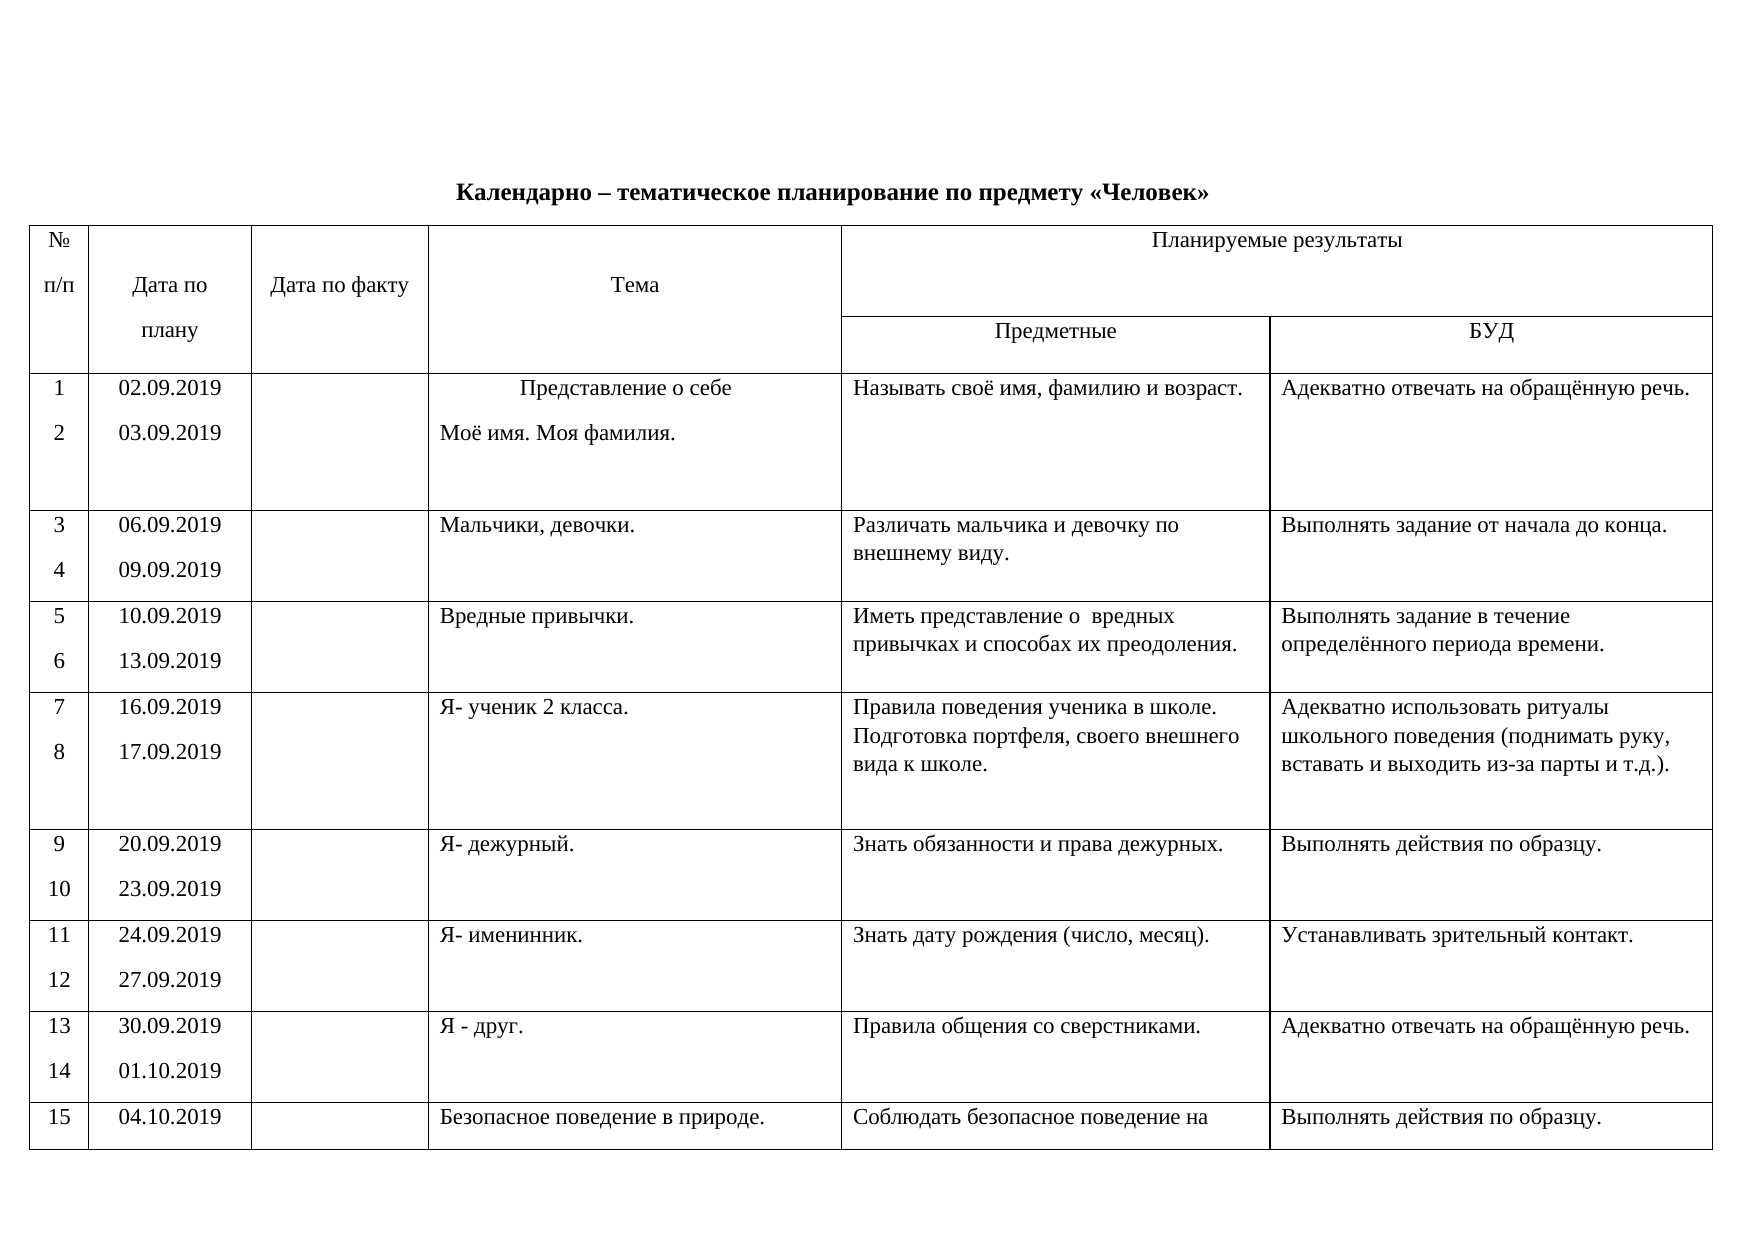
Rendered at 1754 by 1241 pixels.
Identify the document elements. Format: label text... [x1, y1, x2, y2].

table_cell Представление о себе Моё имя. Моя фамилия. [429, 374, 841, 510]
table_cell 9 10 [30, 830, 88, 920]
table_cell Различать мальчика и девочку по внешнему виду. [842, 511, 1269, 601]
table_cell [1271, 1103, 1712, 1148]
table_cell [252, 602, 428, 692]
table_cell [252, 1012, 428, 1102]
table_header Дата по плану [89, 226, 251, 373]
table_cell 15 16 [30, 1103, 88, 1148]
table_cell 1 2 [30, 374, 88, 510]
table_cell Называть своё имя, фамилию и возраст. [842, 374, 1269, 510]
table_cell Правила общения со сверстниками. [842, 1012, 1269, 1102]
table_cell 11 12 [30, 921, 88, 1011]
table_cell [252, 693, 428, 828]
table_cell Выполнять задание в течение определённого периода времени. [1271, 602, 1712, 692]
table_cell [252, 374, 428, 510]
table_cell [429, 1103, 841, 1148]
table_header Планируемые результаты [842, 226, 1712, 316]
table_cell [252, 830, 428, 920]
table_cell 30.09.2019 01.10.2019 [89, 1012, 251, 1102]
table_cell Выполнять задание от начала до конца. [1271, 511, 1712, 601]
table_cell 06.09.2019 09.09.2019 [89, 511, 251, 601]
table_cell Я- дежурный. [429, 830, 841, 920]
table_cell 10.09.2019 13.09.2019 [89, 602, 251, 692]
table_cell Знать обязанности и права дежурных. [842, 830, 1269, 920]
table_cell [252, 511, 428, 601]
table_cell Устанавливать зрительный контакт. [1271, 921, 1712, 1011]
table_cell Адекватно отвечать на обращённую речь. [1271, 374, 1712, 510]
table_header № п/п [30, 226, 88, 373]
table_cell 3 4 [30, 511, 88, 601]
table_cell Вредные привычки. [429, 602, 841, 692]
table_cell Я - друг. [429, 1012, 841, 1102]
table_cell Правила поведения ученика в школе. Подготовка портфеля, своего внешнего вида к школе. [842, 693, 1269, 828]
table_cell Мальчики, девочки. [429, 511, 841, 601]
table_cell [252, 1103, 428, 1148]
table_header Тема [429, 226, 841, 373]
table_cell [842, 1103, 1269, 1148]
table_cell 16.09.2019 17.09.2019 [89, 693, 251, 828]
table_cell Адекватно отвечать на обращённую речь. [1271, 1012, 1712, 1102]
table_cell Иметь представление о вредных привычках и способах их преодоления. [842, 602, 1269, 692]
table_cell [252, 921, 428, 1011]
table_cell Знать дату рождения (число, месяц). [842, 921, 1269, 1011]
text Календарно – тематическое планирование по предмету «Человек» [29, 177, 1636, 206]
table_cell 20.09.2019 23.09.2019 [89, 830, 251, 920]
table_cell Адекватно использовать ритуалы школьного поведения (поднимать руку, вставать и выходить из-за парты и т.д.). [1271, 693, 1712, 828]
table_cell Выполнять действия по образцу. [1271, 830, 1712, 920]
table_cell 7 8 [30, 693, 88, 828]
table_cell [89, 1103, 251, 1148]
table_cell Я- именинник. [429, 921, 841, 1011]
table_cell 02.09.2019 03.09.2019 [89, 374, 251, 510]
table_cell Предметные [842, 317, 1269, 373]
table_cell Я- ученик 2 класса. [429, 693, 841, 828]
table_cell БУД [1271, 317, 1712, 373]
table_header Дата по факту [252, 226, 428, 373]
table_cell 24.09.2019 27.09.2019 [89, 921, 251, 1011]
table_cell 5 6 [30, 602, 88, 692]
table_cell 13 14 [30, 1012, 88, 1102]
